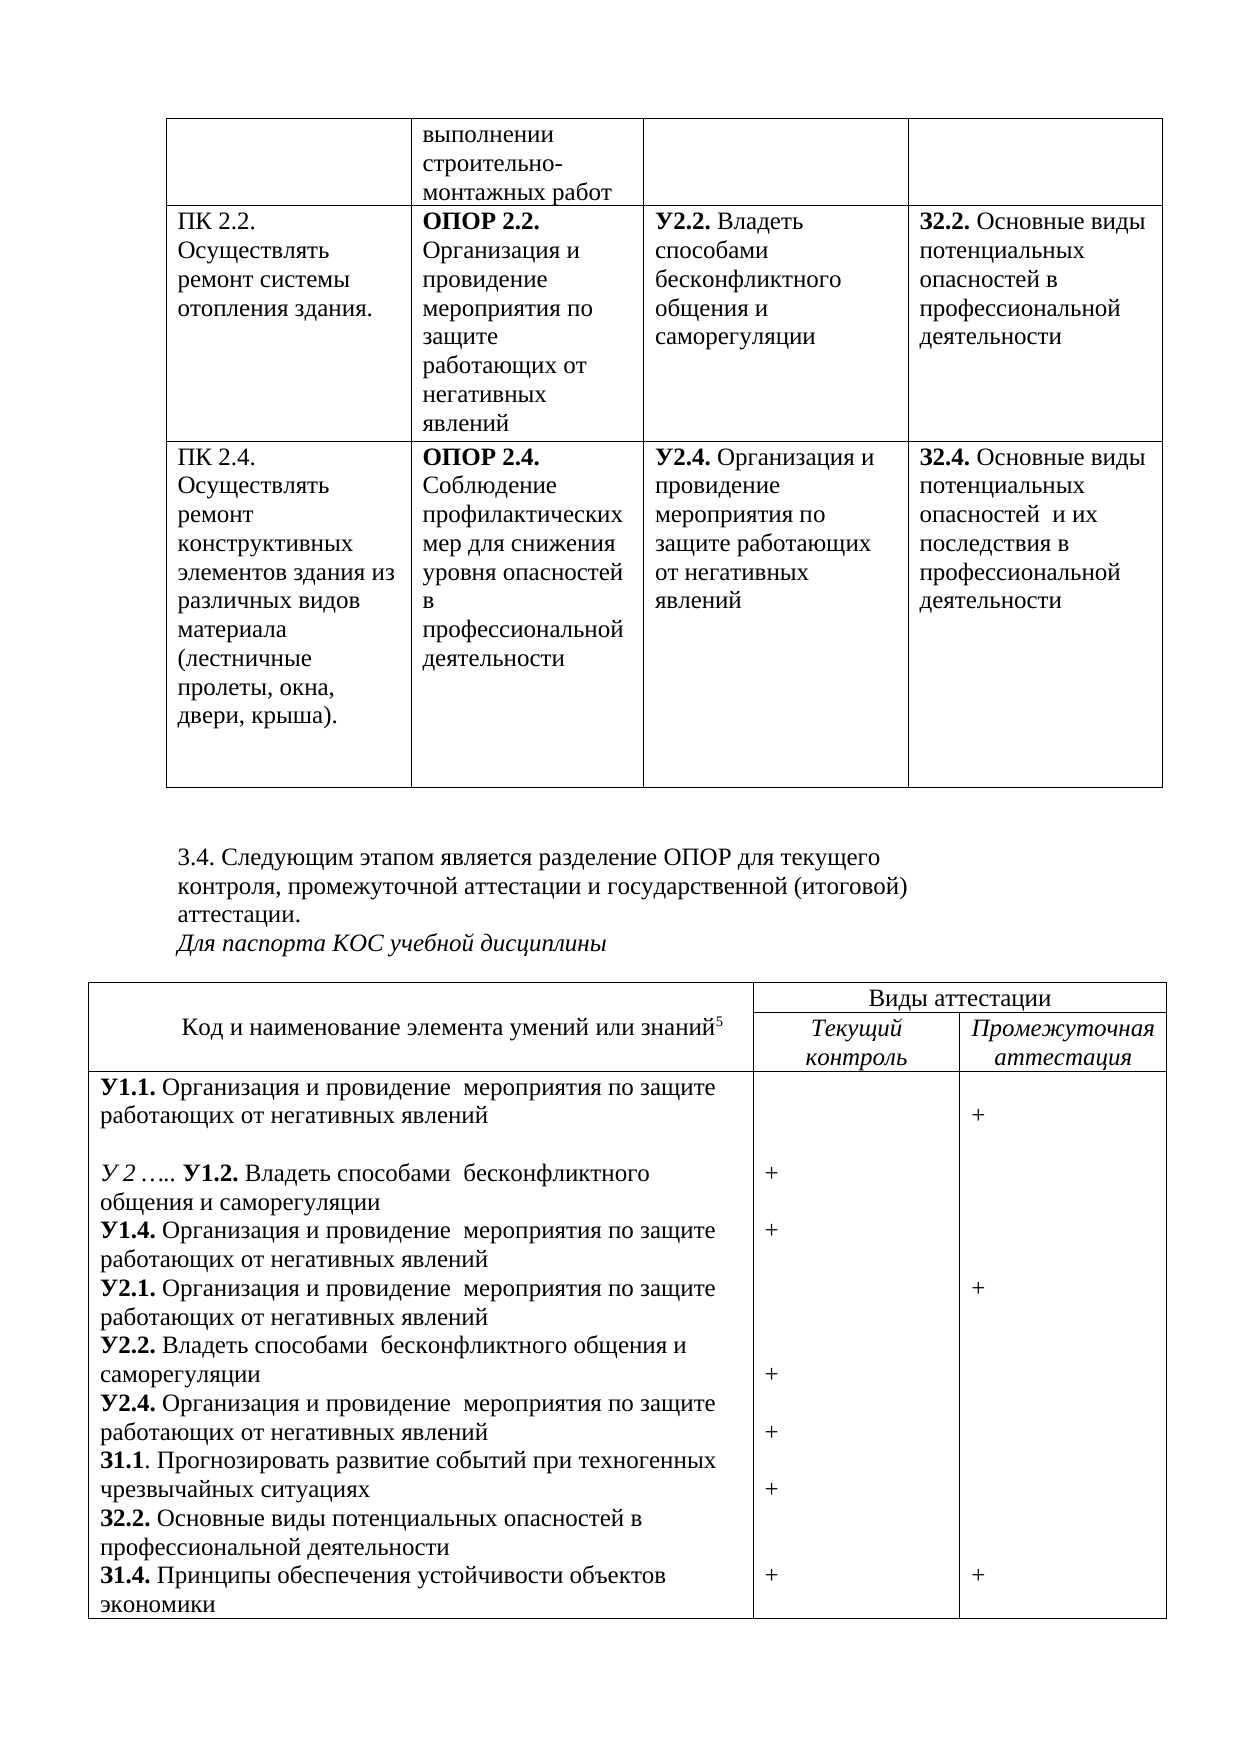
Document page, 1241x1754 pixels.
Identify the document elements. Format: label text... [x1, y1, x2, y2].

table_cell У2.4. Организация и провидение мероприятия по защите работающих от негативных явлений [644, 442, 908, 787]
table_cell З2.4. Основные виды потенциальных опасностей и их последствия в профессиональной деятельности [909, 442, 1162, 787]
text 3.4. Следующим этапом является разделение ОПОР для текущего [177, 842, 1152, 871]
table_cell З2.2. Основные виды потенциальных опасностей в профессиональной деятельности [909, 206, 1162, 441]
table_header Виды аттестации [754, 983, 1166, 1012]
text контроля, промежуточной аттестации и государственной (итоговой) [177, 871, 1152, 899]
table_cell Промежуточная аттестация [960, 1013, 1166, 1071]
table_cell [412, 119, 643, 205]
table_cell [909, 119, 1162, 205]
table_cell + + + [960, 1072, 1166, 1618]
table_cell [644, 119, 908, 205]
table_cell ОПОР 2.2. Организация и провидение мероприятия по защите работающих от негативных явлений [412, 206, 643, 441]
table_cell ПК 2.2. Осуществлять ремонт системы отопления здания. [167, 206, 411, 441]
table_cell У1.1. Организация и провидение мероприятия по защите работающих от негативных явлений У 2 ….. У1.2. Владеть способами бесконфликтного общения и саморегуляции У1.4. Организация и провидение мероприятия по защите работающих от негативных явлений У2.1. Организация и провидение мероприятия по защите работающих от негативных явлений У2.2. Владеть способами бесконфликтного общения и саморегуляции У2.4. Организация и провидение мероприятия по защите работающих от негативных явлений З1.1. Прогнозировать развитие событий при техногенных чрезвычайных ситуациях З2.2. Основные виды потенциальных опасностей в профессиональной деятельности З1.4. Принципы обеспечения устойчивости объектов экономики [89, 1072, 753, 1618]
table_cell ПК 2.4. Осуществлять ремонт конструктивных элементов здания из различных видов материала (лестничные пролеты, окна, двери, крыша). [167, 442, 411, 787]
text Для паспорта КОС учебной дисциплины [177, 928, 1152, 957]
table_cell + + + + + + [754, 1072, 959, 1618]
text аттестации. [177, 899, 1152, 928]
table_cell У2.2. Владеть способами бесконфликтного общения и саморегуляции [644, 206, 908, 441]
table_cell ОПОР 2.4. Соблюдение профилактических мер для снижения уровня опасностей в профессиональной деятельности [412, 442, 643, 787]
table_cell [167, 119, 411, 205]
table_cell Текущий контроль [754, 1013, 959, 1071]
table_header Код и наименование элемента умений или знаний5 [89, 983, 753, 1071]
